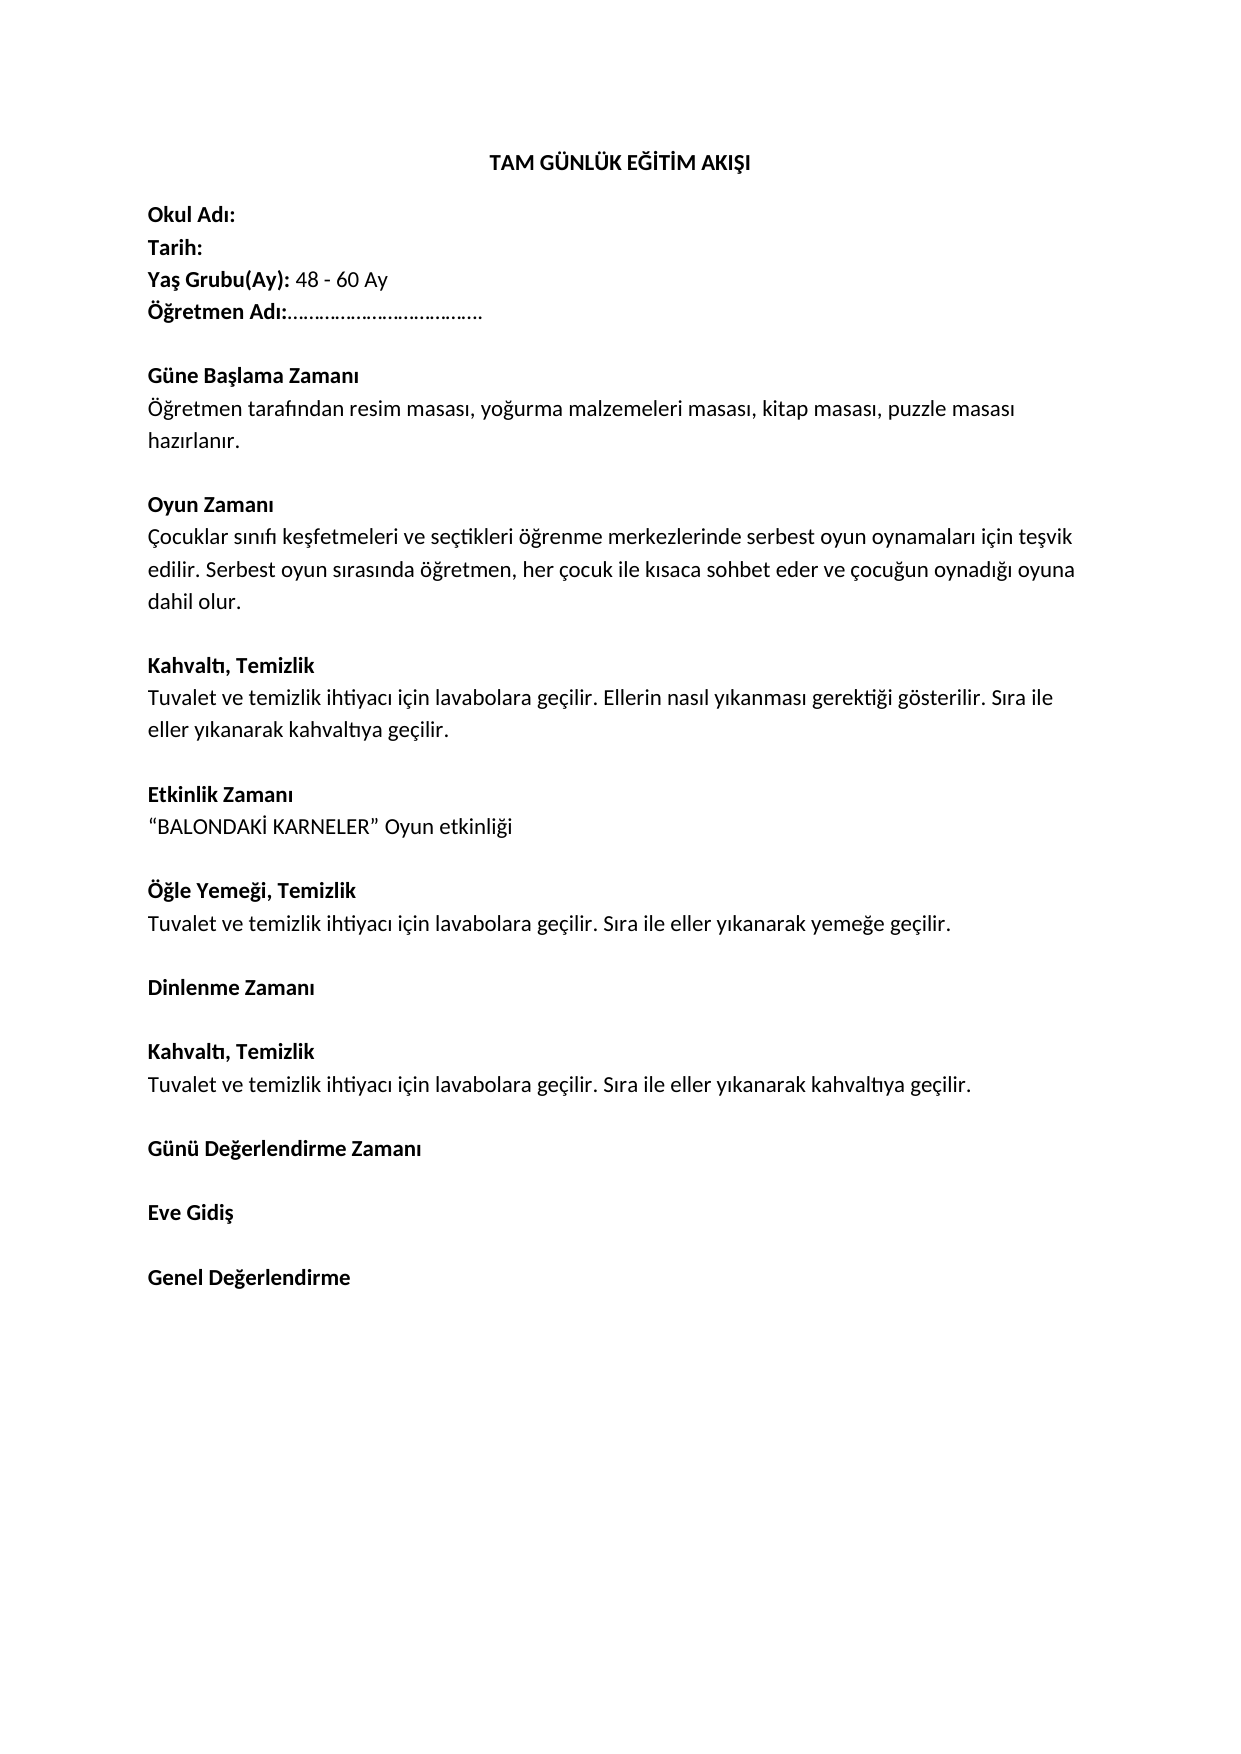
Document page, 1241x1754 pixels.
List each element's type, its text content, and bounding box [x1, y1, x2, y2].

text Tuvalet ve temizlik ihtiyacı için lavabolara geçilir. Sıra ile eller yıkanarak kahvaltıya geçilir. [148, 1070, 1093, 1098]
text “BALONDAKİ KARNELER” Oyun etkinliği [148, 812, 1093, 840]
text Etkinlik Zamanı [148, 780, 1093, 808]
text Kahvaltı, Temizlik [148, 1037, 1093, 1066]
text TAM GÜNLÜK EĞİTİM AKIŞI [148, 148, 1093, 176]
text Eve Gidiş [148, 1198, 1093, 1226]
text Okul Adı: [148, 201, 1093, 229]
text Yaş Grubu(Ay): 48 - 60 Ay [148, 265, 1093, 293]
text Kahvaltı, Temizlik [148, 651, 1093, 679]
text Dinlenme Zamanı [148, 973, 1093, 1001]
text Çocuklar sınıfı keşfetmeleri ve seçtikleri öğrenme merkezlerinde serbest oyun oynamaları için teşvik edilir. Serbest oyun sırasında öğretmen, her çocuk ile kısaca sohbet eder ve çocuğun oynadığı oyuna dahil olur. [148, 522, 1093, 615]
text Genel Değerlendirme [148, 1263, 1093, 1291]
text Öğretmen tarafından resim masası, yoğurma malzemeleri masası, kitap masası, puzzle masası hazırlanır. [148, 394, 1093, 454]
text Tuvalet ve temizlik ihtiyacı için lavabolara geçilir. Sıra ile eller yıkanarak yemeğe geçilir. [148, 909, 1093, 937]
text Oyun Zamanı [148, 490, 1093, 518]
text Öğretmen Adı:………………………………. [148, 297, 1093, 325]
text Günü Değerlendirme Zamanı [148, 1134, 1093, 1162]
text Öğle Yemeği, Temizlik [148, 877, 1093, 904]
text Tarih: [148, 233, 1093, 261]
text Tuvalet ve temizlik ihtiyacı için lavabolara geçilir. Ellerin nasıl yıkanması gerektiği gösterilir. Sıra ile eller yıkanarak kahvaltıya geçilir. [148, 683, 1093, 744]
text Güne Başlama Zamanı [148, 362, 1093, 389]
